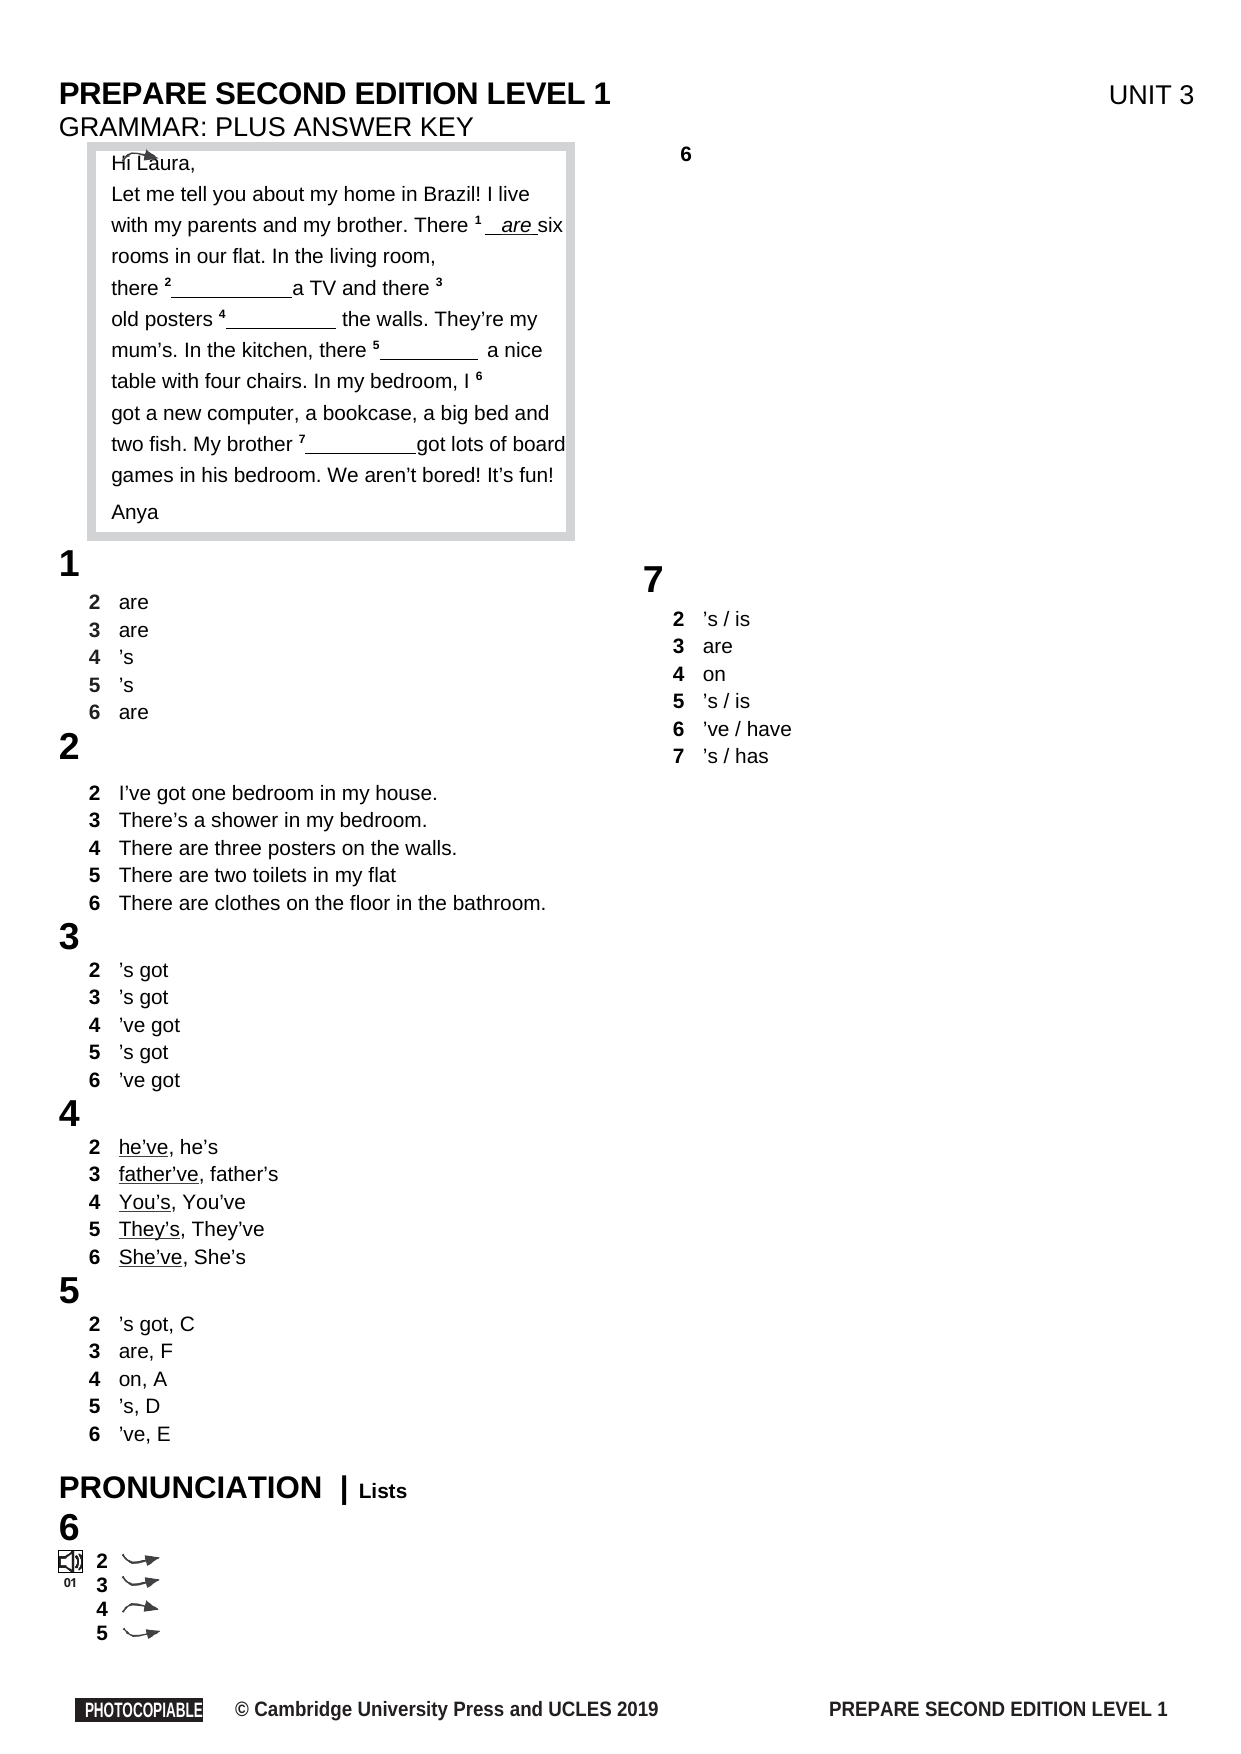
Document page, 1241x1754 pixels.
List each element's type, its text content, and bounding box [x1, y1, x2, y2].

list are [88, 590, 618, 614]
list ’ve / have [673, 716, 1203, 740]
picture [121, 1553, 160, 1566]
list ’s / has [673, 744, 1203, 768]
list ’s got [88, 1040, 618, 1064]
list There are three posters on the walls. [88, 835, 618, 859]
list ’s [88, 672, 618, 696]
text 5 [58, 1268, 618, 1312]
picture [121, 149, 159, 162]
list ’s got [88, 957, 618, 981]
list ’s / is [673, 689, 1203, 713]
list he’ve, he’s [88, 1134, 618, 1158]
picture [59, 1551, 82, 1572]
list ’s got [88, 985, 618, 1009]
list ’ve, E [88, 1422, 618, 1446]
list I’ve got one bedroom in my house. [88, 780, 618, 804]
list They’s, They’ve [88, 1217, 618, 1241]
list ’s / is [673, 606, 1203, 630]
list ’s [88, 645, 618, 669]
text 7 [643, 557, 1203, 600]
list There are clothes on the floor in the bathroom. [88, 890, 618, 914]
list are, F [88, 1339, 618, 1363]
text 3 [58, 914, 618, 957]
subtitle 6 [58, 1506, 618, 1549]
list are [88, 700, 618, 724]
text PRONUNCIATION | Lists [58, 1469, 618, 1506]
list She’ve, She’s [88, 1244, 618, 1268]
list ’ve got [88, 1067, 618, 1091]
list There are two toilets in my flat [88, 863, 618, 887]
list ’ve got [88, 1012, 618, 1036]
picture [122, 1627, 160, 1639]
list There’s a shower in my bedroom. [88, 808, 618, 832]
list are [88, 617, 618, 641]
picture [121, 1600, 159, 1613]
text 1 [58, 541, 618, 584]
table_cell Hi Laura, Let me tell you about my home in Brazil! I live with my parents and my brother. There 1 are six rooms in our flat. In the living room, there 2 a TV and there 3 old posters 4 the walls. They’re my mum’s. In the kitchen, there 5 a nice table with four chairs. In my bedroom, I 6 got a new computer, a bookcase, a big bed and two fish. My brother 7 got lots of board games in his bedroom. We aren’t bored! It’s fun! Anya [96, 151, 566, 532]
list father’ve, father’s [88, 1162, 618, 1186]
list You’s, You’ve [88, 1189, 618, 1213]
text 2 [58, 724, 618, 767]
list on, A [88, 1367, 618, 1391]
list ’s, D [88, 1394, 618, 1418]
text 4 [58, 1091, 618, 1134]
picture [121, 1576, 160, 1588]
list on [673, 661, 1203, 685]
list ’s got, C [88, 1312, 618, 1336]
list are [673, 634, 1203, 658]
